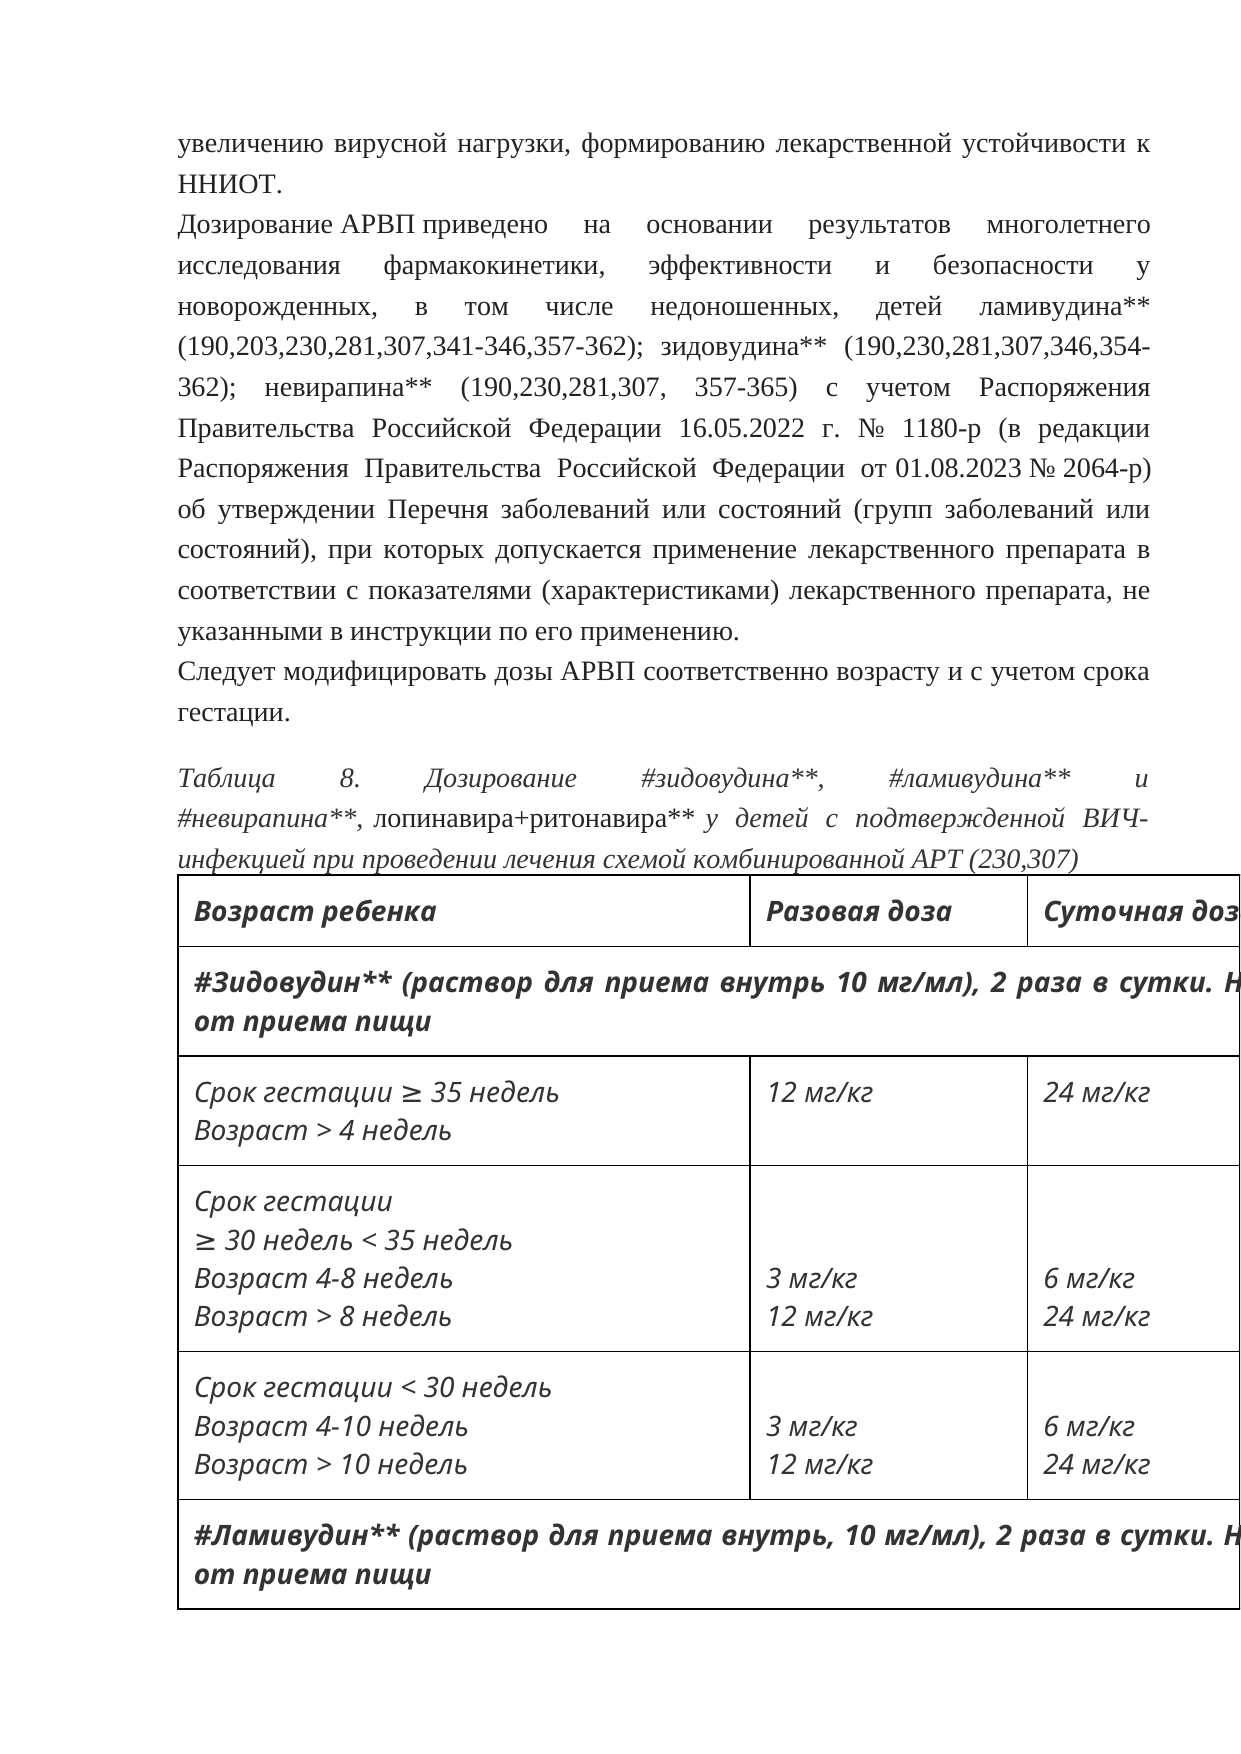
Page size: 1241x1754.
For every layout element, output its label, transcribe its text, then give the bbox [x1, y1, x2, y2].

table_cell 3 мг/кг 12 мг/кг [751, 1166, 1027, 1351]
table_header Суточная доза [1028, 876, 1239, 946]
table_cell 6 мг/кг 24 мг/кг [1028, 1352, 1239, 1498]
table_cell #Ламивудин** (раствор для приема внутрь, 10 мг/мл), 2 раза в сутки. Независимо от приема пищи [179, 1500, 1239, 1608]
table_cell 3 мг/кг 12 мг/кг [751, 1352, 1027, 1498]
table_cell 12 мг/кг [751, 1057, 1027, 1164]
table_cell Срок гестации ≥ 35 недель Возраст > 4 недель [179, 1057, 749, 1164]
table_cell 6 мг/кг 24 мг/кг [1028, 1166, 1239, 1351]
table_cell 24 мг/кг [1028, 1057, 1239, 1164]
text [177, 118, 1152, 199]
text Таблица 8. Дозирование #зидовудина**, #ламивудина** и #невирапина**, лопинавира+ритонавира** у детей с подтвержденной ВИЧ-инфекцией при проведении лечения схемой комбинированной АРТ (230,307) [177, 752, 1152, 874]
table_cell Срок гестации ≥ 30 недель < 35 недель Возраст 4-8 недель Возраст > 8 недель [179, 1166, 749, 1351]
table_cell #Зидовудин** (раствор для приема внутрь 10 мг/мл), 2 раза в сутки. Независимо от приема пищи [179, 947, 1239, 1055]
table_header Возраст ребенка [179, 876, 749, 946]
table_header Разовая доза [751, 876, 1027, 946]
text Следует модифицировать дозы АРВП соответственно возрасту и с учетом срока гестации. [177, 646, 1152, 727]
text Дозирование АРВП приведено на основании результатов многолетнего исследования фармакокинетики, эффективности и безопасности у новорожденных, в том числе недоношенных, детей ламивудина** (190,203,230,281,307,341-346,357-362); зидовудина** (190,230,281,307,346,354-362); невирапина** (190,230,281,307, 357-365) с учетом Распоряжения Правительства Российской Федерации 16.05.2022 г. № 1180-р (в редакции Распоряжения Правительства Российской Федерации от 01.08.2023 № 2064-р) об утверждении Перечня заболеваний или состояний (групп заболеваний или состояний), при которых допускается применение лекарственного препарата в соответствии с показателями (характеристиками) лекарственного препарата, не указанными в инструкции по его применению. [177, 199, 1152, 646]
table_cell Срок гестации < 30 недель Возраст 4-10 недель Возраст > 10 недель [179, 1352, 749, 1498]
